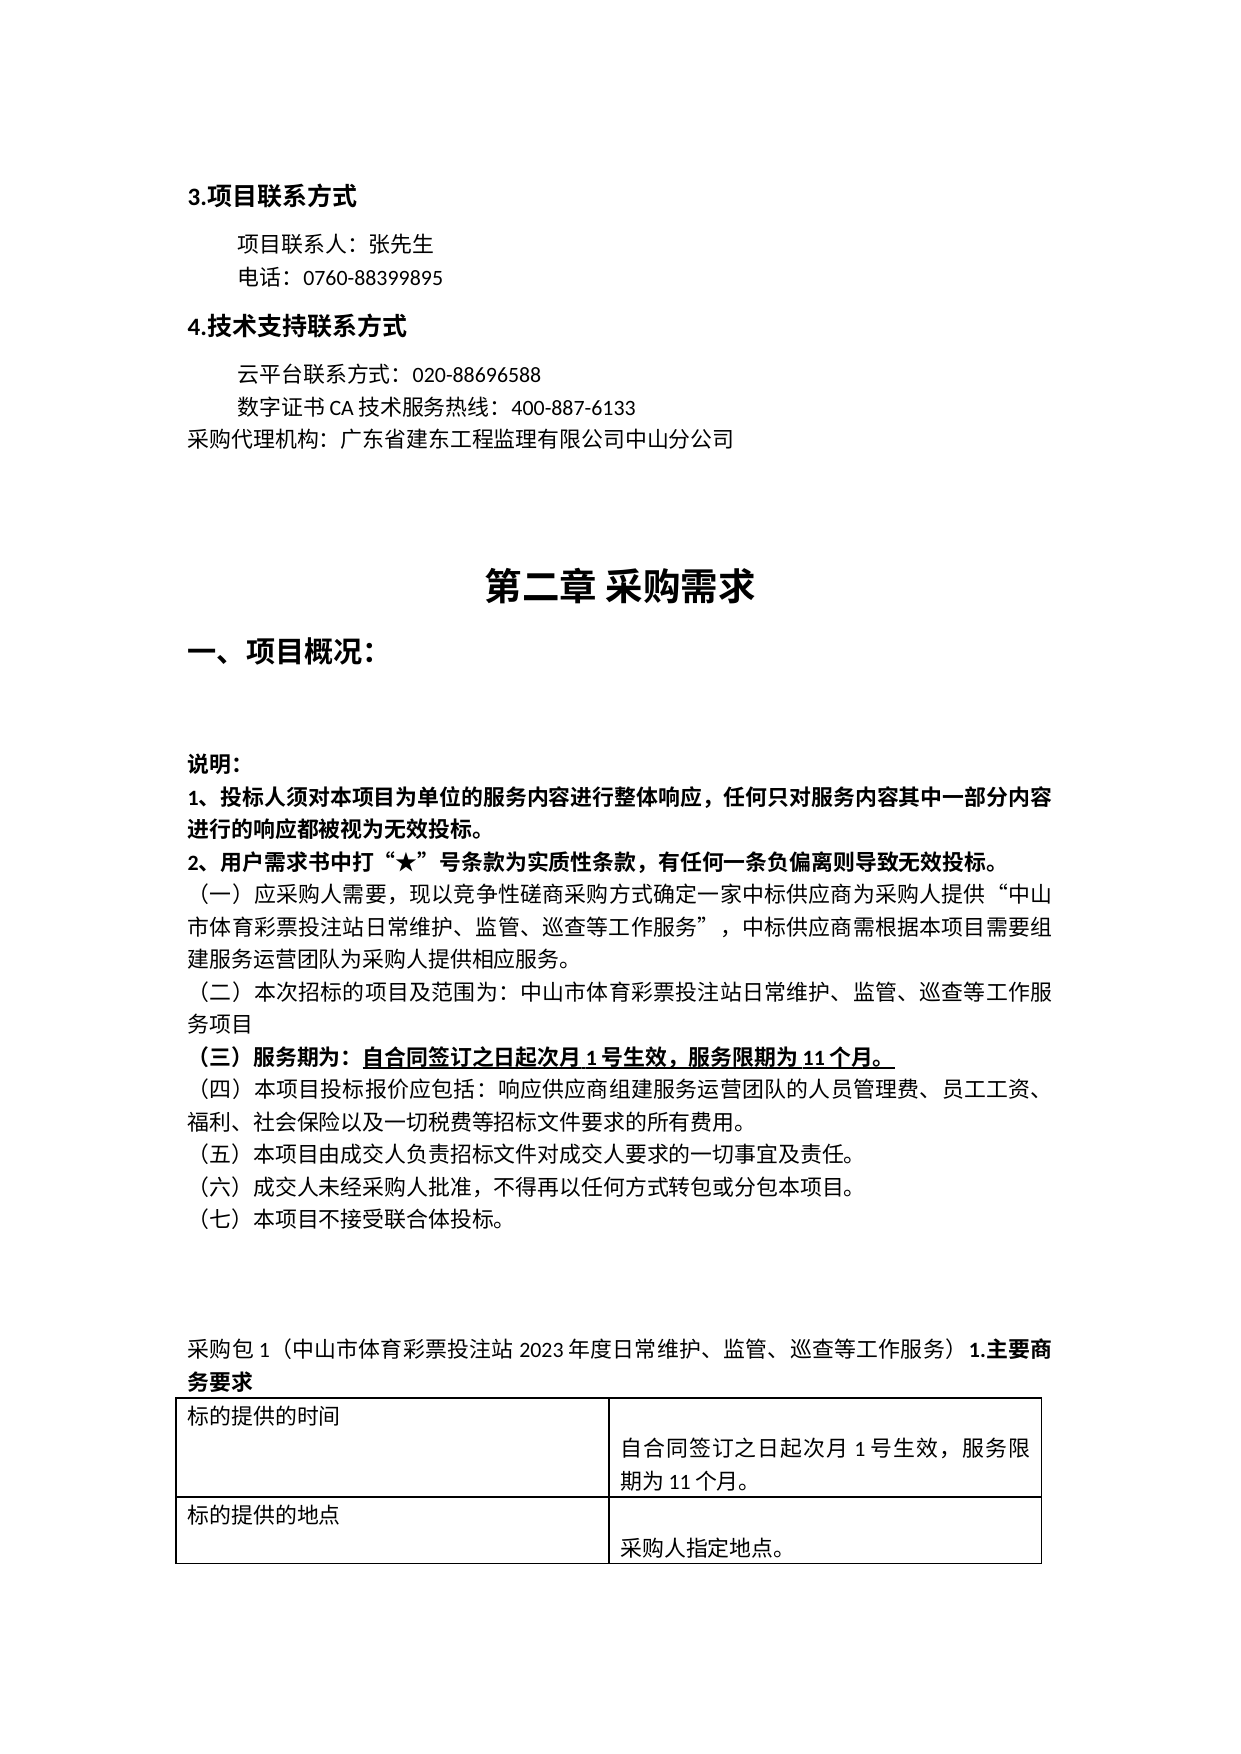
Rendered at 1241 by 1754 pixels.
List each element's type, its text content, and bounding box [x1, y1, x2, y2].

table_header 标的提供的时间 [177, 1399, 608, 1496]
text 3.项目联系方式 [187, 162, 1053, 227]
text 电话：0760-88399895 [187, 259, 1053, 292]
text 云平台联系方式：020-88696588 [187, 357, 1053, 389]
text 4.技术支持联系方式 [187, 292, 1053, 357]
text 采购代理机构：广东省建东工程监理有限公司中山分公司 [187, 422, 1053, 454]
text （三）服务期为：自合同签订之日起次月1号生效，服务限期为11个月。 [187, 1039, 1053, 1072]
text 第二章 采购需求 [187, 552, 1053, 617]
text （五）本项目由成交人负责招标文件对成交人要求的一切事宜及责任。 [187, 1137, 1053, 1169]
text （一）应采购人需要，现以竞争性磋商采购方式确定一家中标供应商为采购人提供“中山市体育彩票投注站日常维护、监管、巡查等工作服务”，中标供应商需根据本项目需要组建服务运营团队为采购人提供相应服务。 [187, 877, 1053, 974]
table_cell 标的提供的地点 [177, 1498, 608, 1563]
text 1、投标人须对本项目为单位的服务内容进行整体响应，任何只对服务内容其中一部分内容进行的响应都被视为无效投标。 [187, 779, 1053, 844]
text （二）本次招标的项目及范围为：中山市体育彩票投注站日常维护、监管、巡查等工作服务项目 [187, 974, 1053, 1039]
text 项目联系人：张先生 [187, 227, 1053, 259]
text 说明： [187, 747, 1053, 779]
text 2、用户需求书中打“★”号条款为实质性条款，有任何一条负偏离则导致无效投标。 [187, 844, 1053, 877]
text 采购包1（中山市体育彩票投注站2023年度日常维护、监管、巡查等工作服务）1.主要商务要求 [187, 1332, 1053, 1397]
text （六）成交人未经采购人批准，不得再以任何方式转包或分包本项目。 [187, 1169, 1053, 1202]
text （四）本项目投标报价应包括：响应供应商组建服务运营团队的人员管理费、员工工资、福利、社会保险以及一切税费等招标文件要求的所有费用。 [187, 1072, 1053, 1137]
text 一、项目概况： [187, 617, 1053, 682]
text 数字证书CA技术服务热线：400-887-6133 [187, 389, 1053, 422]
text （七）本项目不接受联合体投标。 [187, 1202, 1053, 1234]
table_header 自合同签订之日起次月1号生效，服务限期为11个月。 [610, 1399, 1041, 1496]
table_cell 采购人指定地点。 [610, 1498, 1041, 1563]
